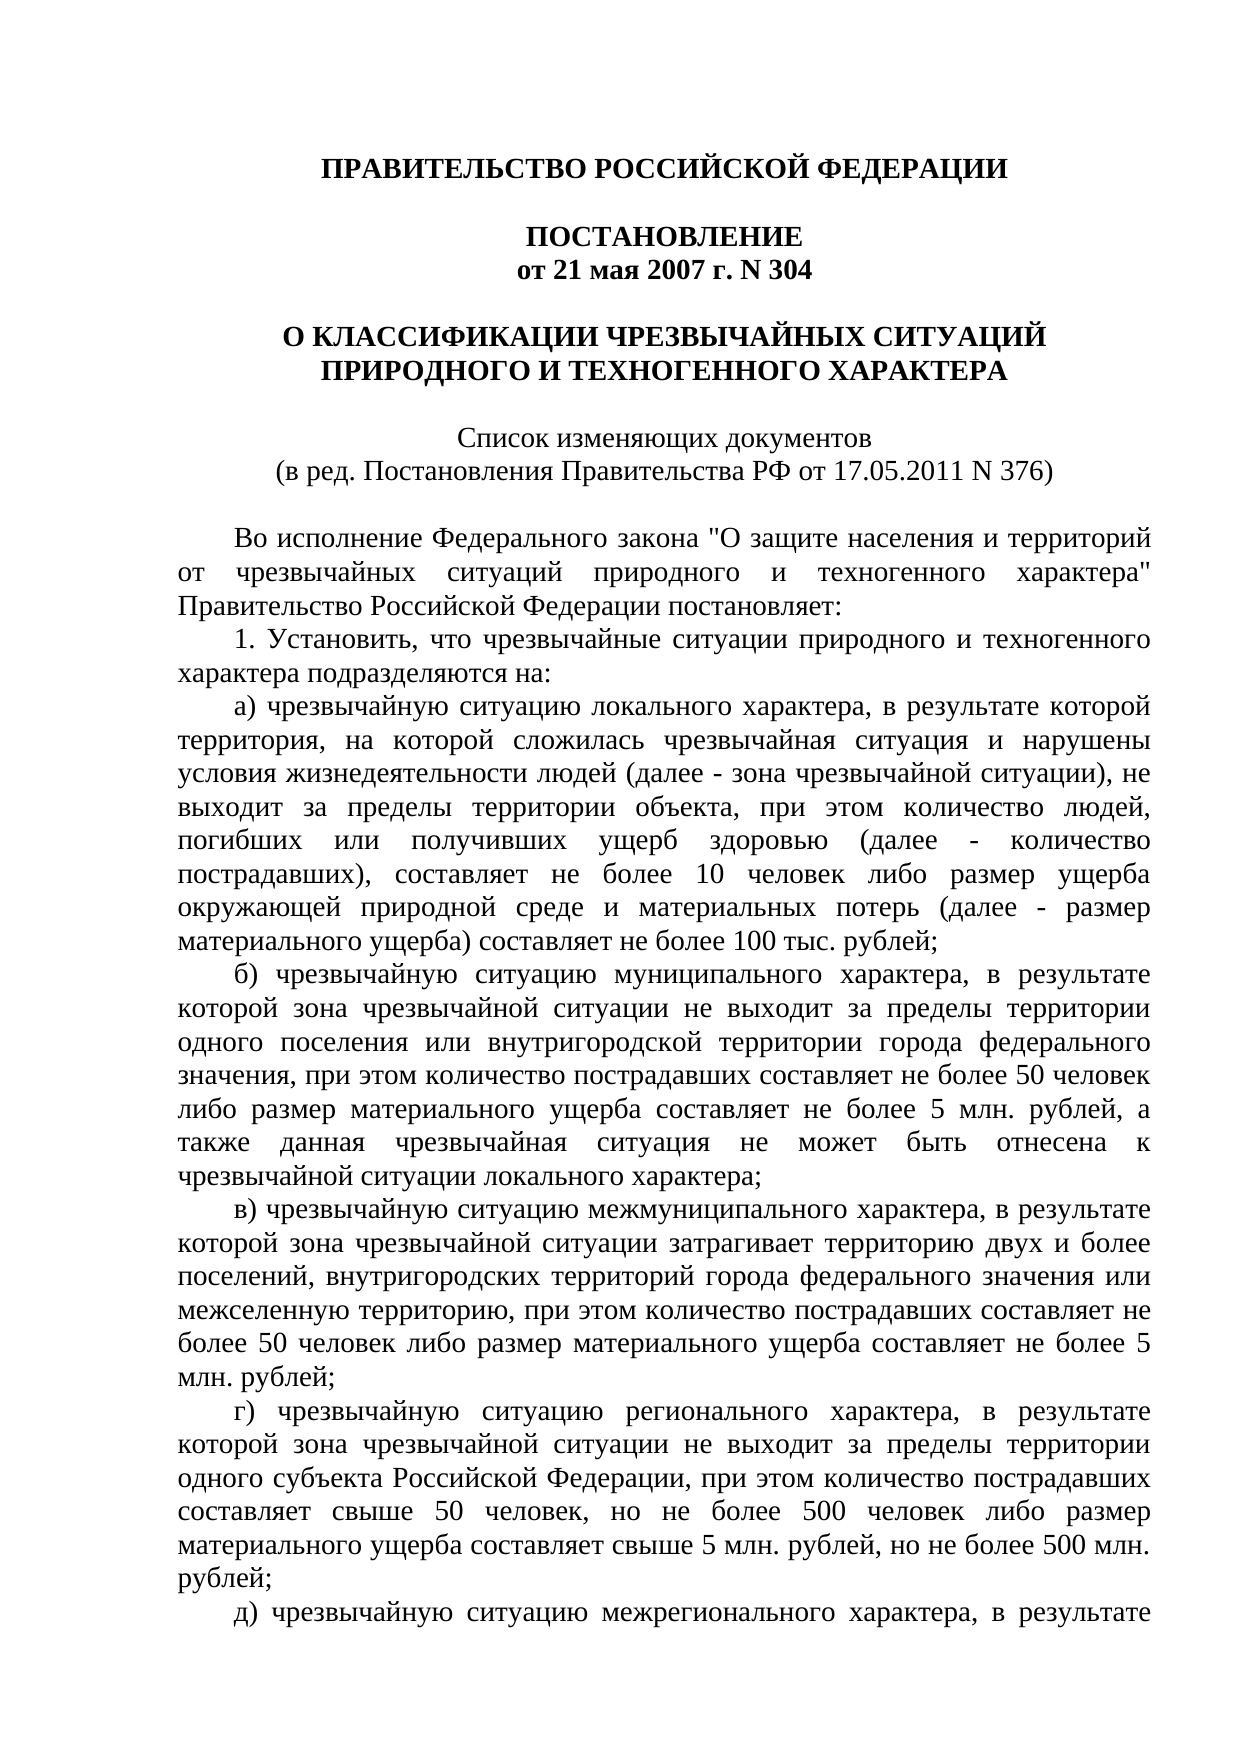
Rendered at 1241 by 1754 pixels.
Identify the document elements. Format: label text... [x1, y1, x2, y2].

text О КЛАССИФИКАЦИИ ЧРЕЗВЫЧАЙНЫХ СИТУАЦИЙ [177, 319, 1152, 353]
text ПОСТАНОВЛЕНИЕ [177, 219, 1152, 252]
text Список изменяющих документов [177, 420, 1152, 453]
text г) чрезвычайную ситуацию регионального характера, в результате которой зона чрезвычайной ситуации не выходит за пределы территории одного субъекта Российской Федерации, при этом количество пострадавших составляет свыше 50 человек, но не более 500 человек либо размер материального ущерба составляет свыше 5 млн. рублей, но не более 500 млн. рублей; [177, 1393, 1152, 1594]
text Во исполнение Федерального закона "О защите населения и территорий от чрезвычайных ситуаций природного и техногенного характера" Правительство Российской Федерации постановляет: [177, 521, 1152, 621]
text ПРИРОДНОГО И ТЕХНОГЕННОГО ХАРАКТЕРА [177, 353, 1152, 386]
text а) чрезвычайную ситуацию локального характера, в результате которой территория, на которой сложилась чрезвычайная ситуация и нарушены условия жизнедеятельности людей (далее - зона чрезвычайной ситуации), не выходит за пределы территории объекта, при этом количество людей, погибших или получивших ущерб здоровью (далее - количество пострадавших), составляет не более 10 человек либо размер ущерба окружающей природной среде и материальных потерь (далее - размер материального ущерба) составляет не более 100 тыс. рублей; [177, 688, 1152, 957]
text от 21 мая 2007 г. N 304 [177, 252, 1152, 286]
text ПРАВИТЕЛЬСТВО РОССИЙСКОЙ ФЕДЕРАЦИИ [177, 152, 1152, 185]
text б) чрезвычайную ситуацию муниципального характера, в результате которой зона чрезвычайной ситуации не выходит за пределы территории одного поселения или внутригородской территории города федерального значения, при этом количество пострадавших составляет не более 50 человек либо размер материального ущерба составляет не более 5 млн. рублей, а также данная чрезвычайная ситуация не может быть отнесена к чрезвычайной ситуации локального характера; [177, 957, 1152, 1191]
text (в ред. Постановления Правительства РФ от 17.05.2011 N 376) [177, 453, 1152, 487]
text в) чрезвычайную ситуацию межмуниципального характера, в результате которой зона чрезвычайной ситуации затрагивает территорию двух и более поселений, внутригородских территорий города федерального значения или межселенную территорию, при этом количество пострадавших составляет не более 50 человек либо размер материального ущерба составляет не более 5 млн. рублей; [177, 1191, 1152, 1393]
text 1. Установить, что чрезвычайные ситуации природного и техногенного характера подразделяются на: [177, 621, 1152, 688]
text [177, 1594, 1152, 1627]
